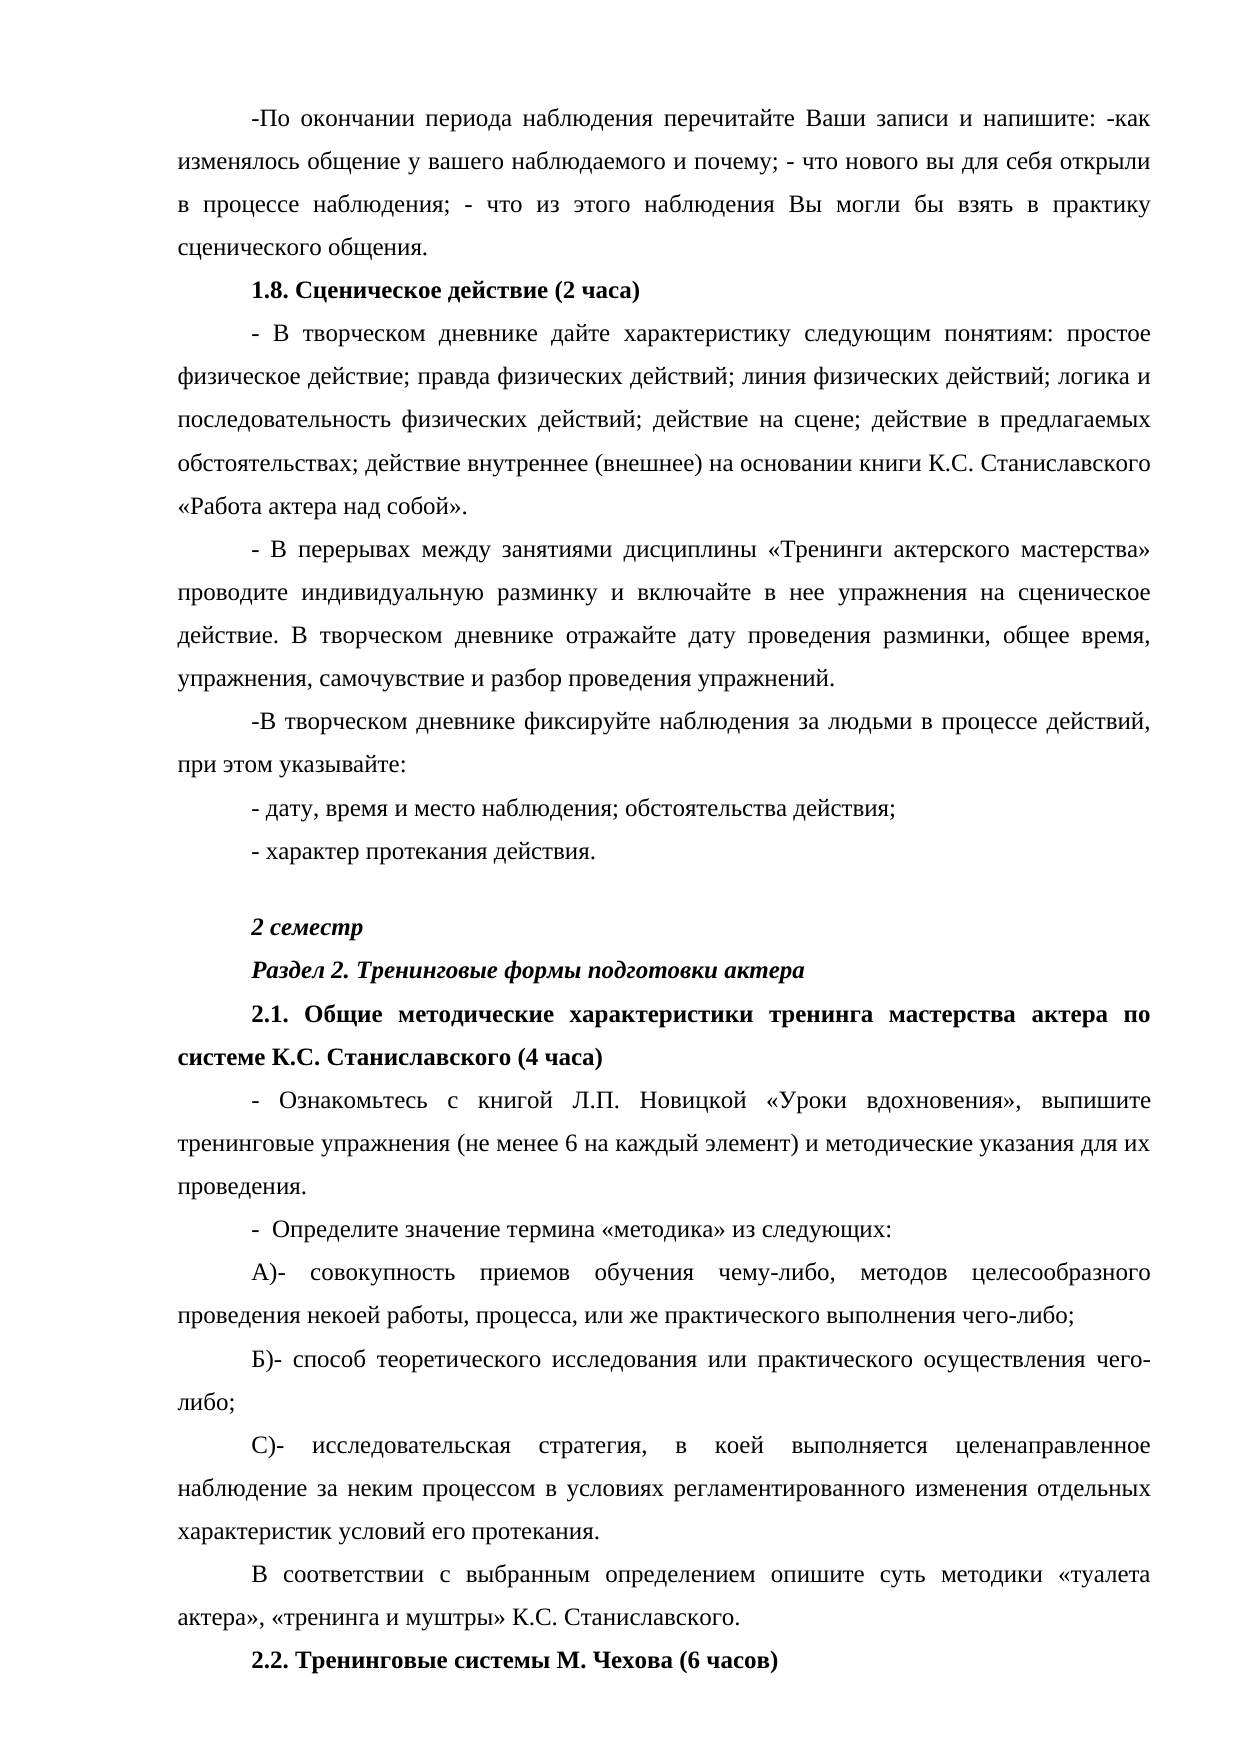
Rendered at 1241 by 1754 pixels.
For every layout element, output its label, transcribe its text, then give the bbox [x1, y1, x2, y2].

text 2.1. Общие методические характеристики тренинга мастерства актера по системе К.С. Станиславского (4 часа) [177, 999, 1152, 1071]
text -По окончании периода наблюдения перечитайте Ваши записи и напишите: -как изменялось общение у вашего наблюдаемого и почему; - что нового вы для себя открыли в процессе наблюдения; - что из этого наблюдения Вы могли бы взять в практику сценического общения. [177, 103, 1152, 261]
text - Ознакомьтесь с книгой Л.П. Новицкой «Уроки вдохновения», выпишите тренинговые упражнения (не менее 6 на каждый элемент) и методические указания для их проведения. [177, 1085, 1152, 1200]
text - дату, время и место наблюдения; обстоятельства действия; [177, 793, 1152, 821]
text - Определите значение термина «методика» из следующих: [177, 1214, 1152, 1243]
text - характер протекания действия. [177, 836, 1152, 864]
text 1.8. Сценическое действие (2 часа) [177, 275, 1152, 304]
text В соответствии с выбранным определением опишите суть методики «туалета актера», «тренинга и муштры» К.С. Станиславского. [177, 1559, 1152, 1631]
text А)- совокупность приемов обучения чему-либо, методов целесообразного проведения некоей работы, процесса, или же практического выполнения чего-либо; [177, 1257, 1152, 1329]
text - В творческом дневнике дайте характеристику следующим понятиям: простое физическое действие; правда физических действий; линия физических действий; логика и последовательность физических действий; действие на сцене; действие в предлагаемых обстоятельствах; действие внутреннее (внешнее) на основании книги К.С. Станиславского «Работа актера над собой». [177, 318, 1152, 519]
text С)- исследовательская стратегия, в коей выполняется целенаправленное наблюдение за неким процессом в условиях регламентированного изменения отдельных характеристик условий его протекания. [177, 1430, 1152, 1545]
text 2.2. Тренинговые системы М. Чехова (6 часов) [177, 1646, 1152, 1674]
text - В перерывах между занятиями дисциплины «Тренинги актерского мастерства» проводите индивидуальную разминку и включайте в нее упражнения на сценическое действие. В творческом дневнике отражайте дату проведения разминки, общее время, упражнения, самочувствие и разбор проведения упражнений. [177, 534, 1152, 692]
text Б)- способ теоретического исследования или практического осуществления чего-либо; [177, 1344, 1152, 1416]
text Раздел 2. Тренинговые формы подготовки актера [177, 956, 1152, 984]
text 2 семестр [177, 912, 1152, 941]
text -В творческом дневнике фиксируйте наблюдения за людьми в процессе действий, при этом указывайте: [177, 706, 1152, 778]
